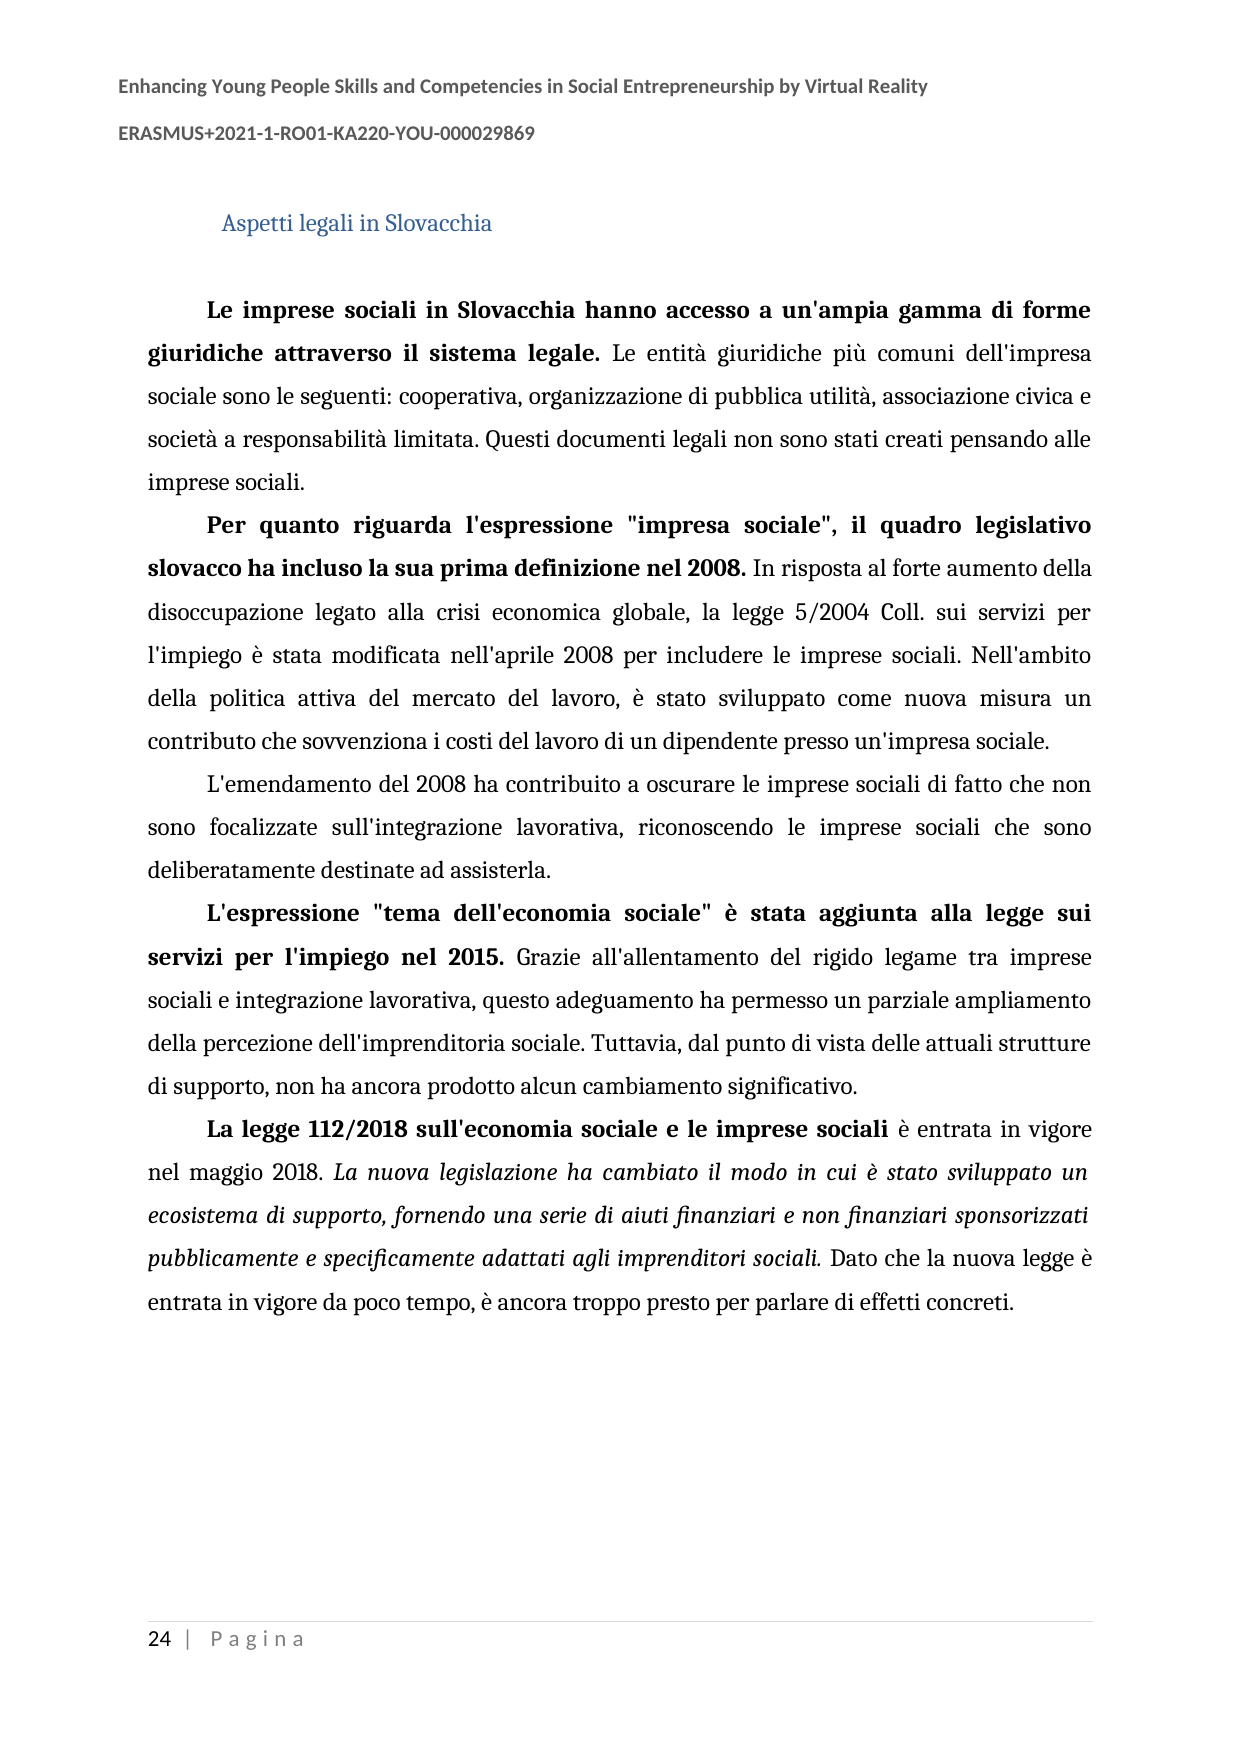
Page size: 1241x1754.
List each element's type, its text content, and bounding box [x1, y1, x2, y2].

text L'espressione "tema dell'economia sociale" è stata aggiunta alla legge sui servizi per l'impiego nel 2015. Grazie all'allentamento del rigido legame tra imprese sociali e integrazione lavorativa, questo adeguamento ha permesso un parziale ampliamento della percezione dell'imprenditoria sociale. Tuttavia, dal punto di vista delle attuali strutture di supporto, non ha ancora prodotto alcun cambiamento significativo. [148, 899, 1093, 1101]
subtitle Aspetti legali in Slovacchia [221, 209, 1093, 238]
text Le imprese sociali in Slovacchia hanno accesso a un'ampia gamma di forme giuridiche attraverso il sistema legale. Le entità giuridiche più comuni dell'impresa sociale sono le seguenti: cooperativa, organizzazione di pubblica utilità, associazione civica e società a responsabilità limitata. Questi documenti legali non sono stati creati pensando alle imprese sociali. [148, 296, 1093, 497]
text L'emendamento del 2008 ha contribuito a oscurare le imprese sociali di fatto che non sono focalizzate sull'integrazione lavorativa, riconoscendo le imprese sociali che sono deliberatamente destinate ad assisterla. [148, 770, 1093, 885]
text La legge 112/2018 sull'economia sociale e le imprese sociali è entrata in vigore nel maggio 2018. La nuova legislazione ha cambiato il modo in cui è stato sviluppato un ecosistema di supporto, fornendo una serie di aiuti finanziari e non finanziari sponsorizzati pubblicamente e specificamente adattati agli imprenditori sociali. Dato che la nuova legge è entrata in vigore da poco tempo, è ancora troppo presto per parlare di effetti concreti. [148, 1115, 1093, 1316]
text Per quanto riguarda l'espressione "impresa sociale", il quadro legislativo slovacco ha incluso la sua prima definizione nel 2008. In risposta al forte aumento della disoccupazione legato alla crisi economica globale, la legge 5/2004 Coll. sui servizi per l'impiego è stata modificata nell'aprile 2008 per includere le imprese sociali. Nell'ambito della politica attiva del mercato del lavoro, è stato sviluppato come nuova misura un contributo che sovvenziona i costi del lavoro di un dipendente presso un'impresa sociale. [148, 511, 1093, 756]
